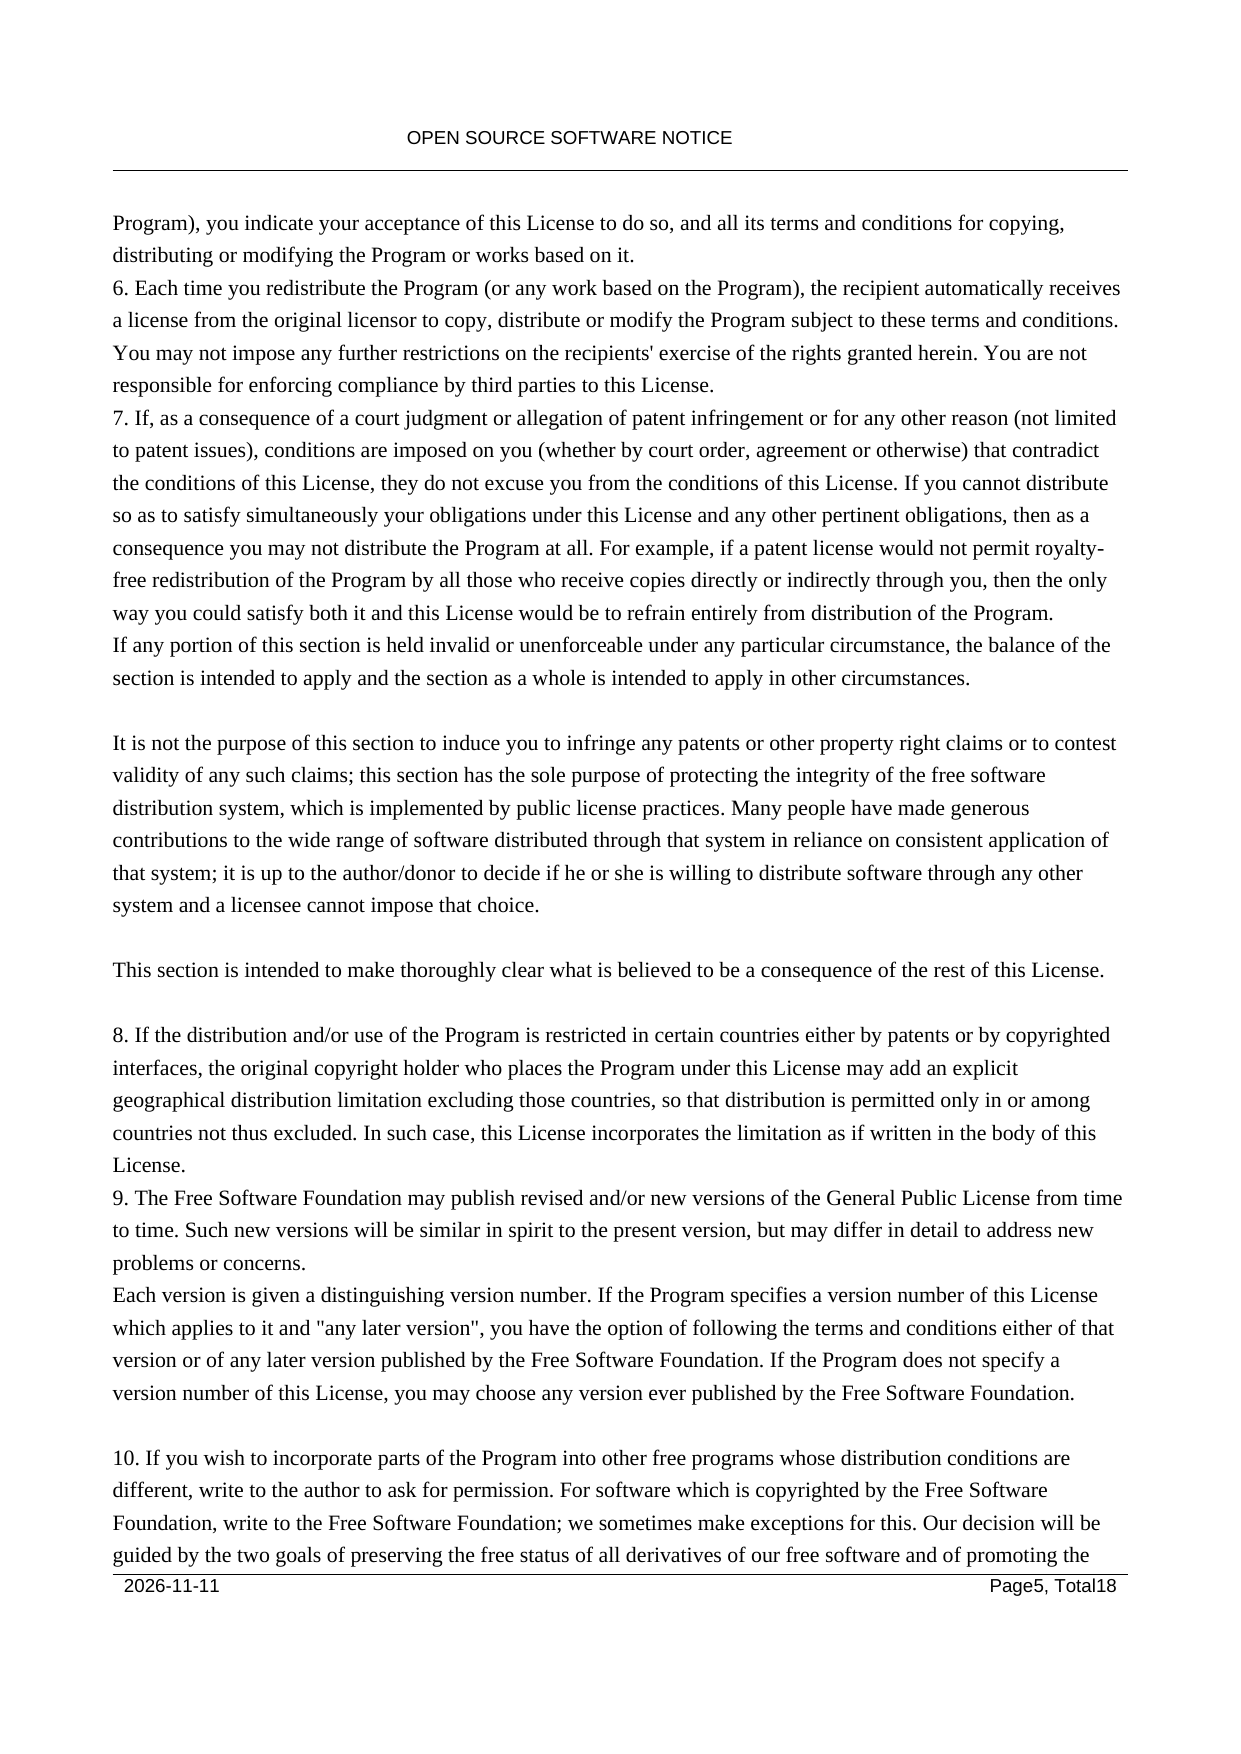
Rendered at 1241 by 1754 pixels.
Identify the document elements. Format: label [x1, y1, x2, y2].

text [112, 206, 1128, 1571]
